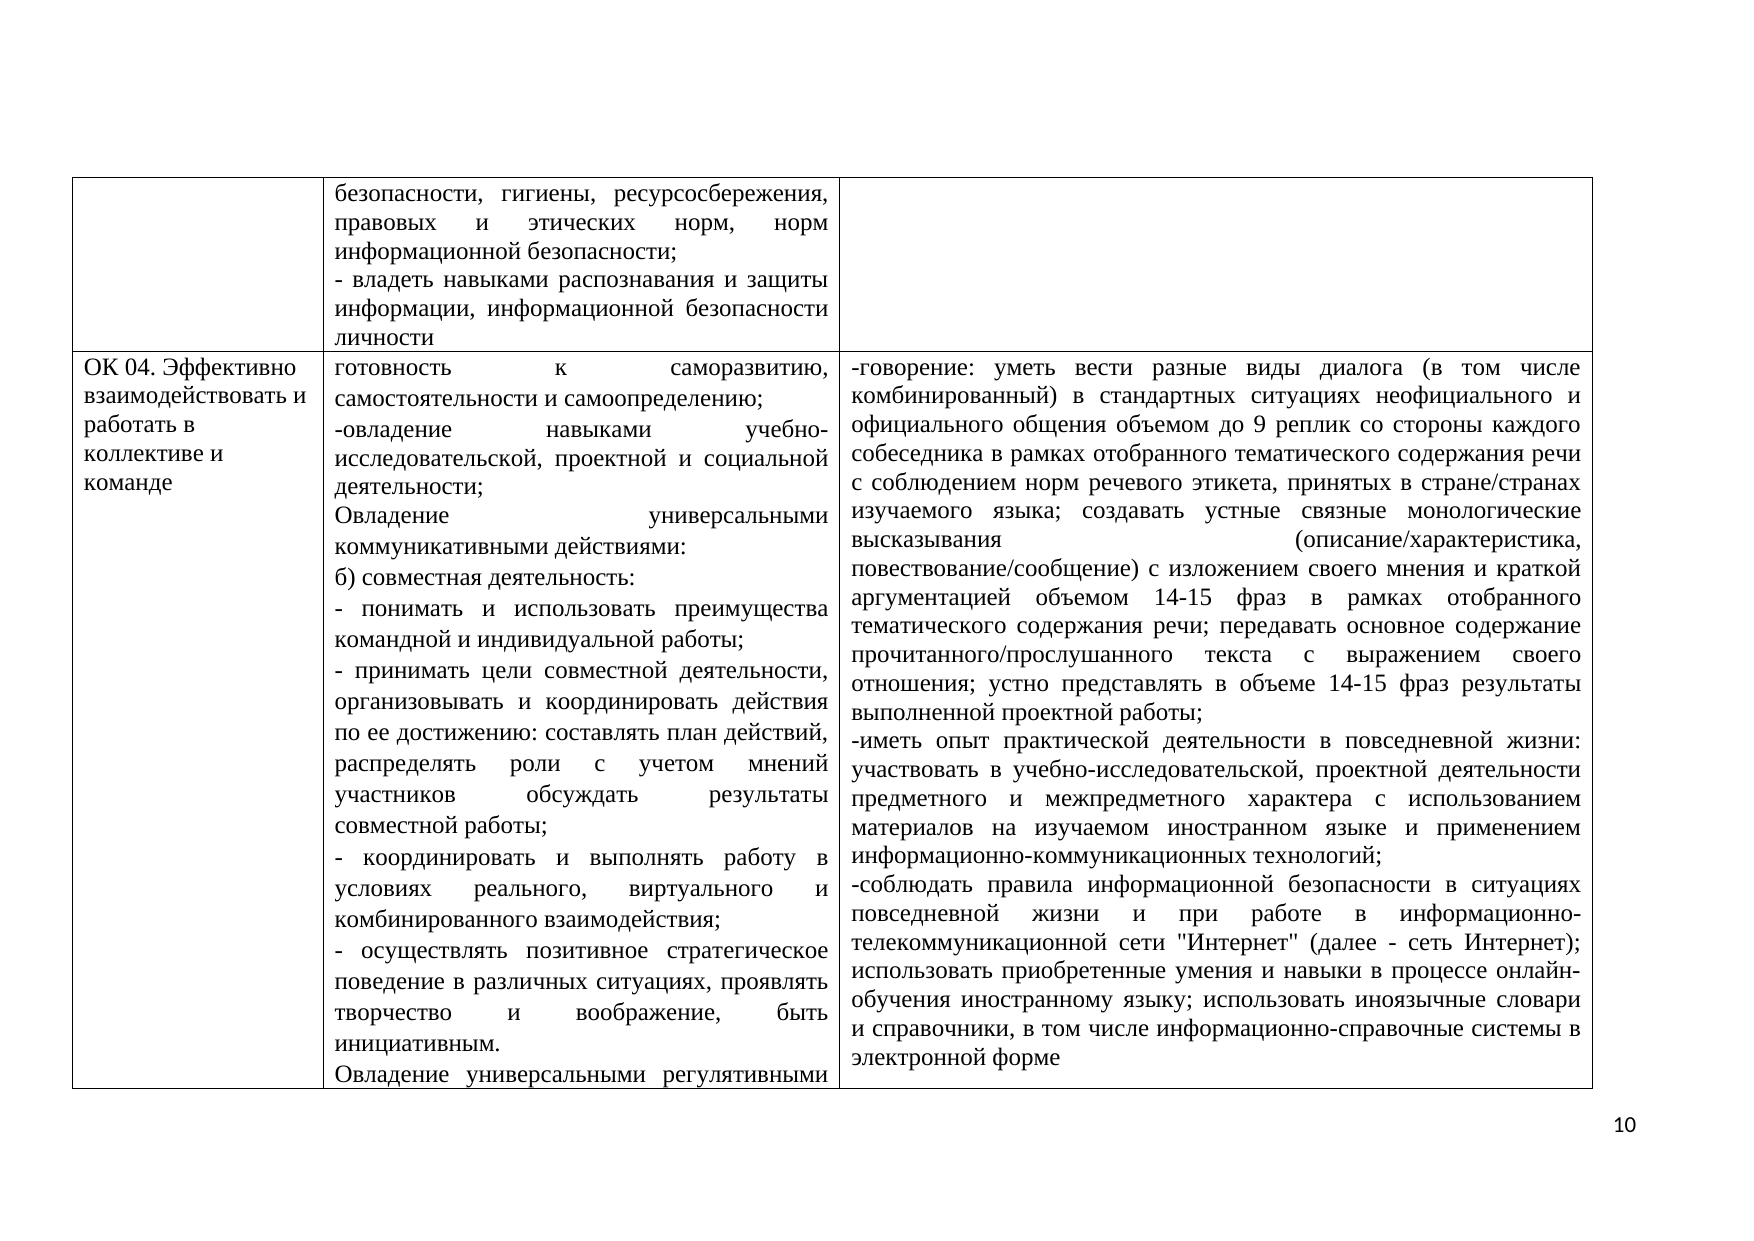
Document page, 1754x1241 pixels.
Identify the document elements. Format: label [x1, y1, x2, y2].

table_cell [73, 352, 323, 1088]
table_cell [324, 178, 839, 351]
table_cell [73, 178, 323, 351]
table_cell [840, 352, 1592, 1088]
table_cell [324, 352, 839, 1088]
table_cell [840, 178, 1592, 351]
